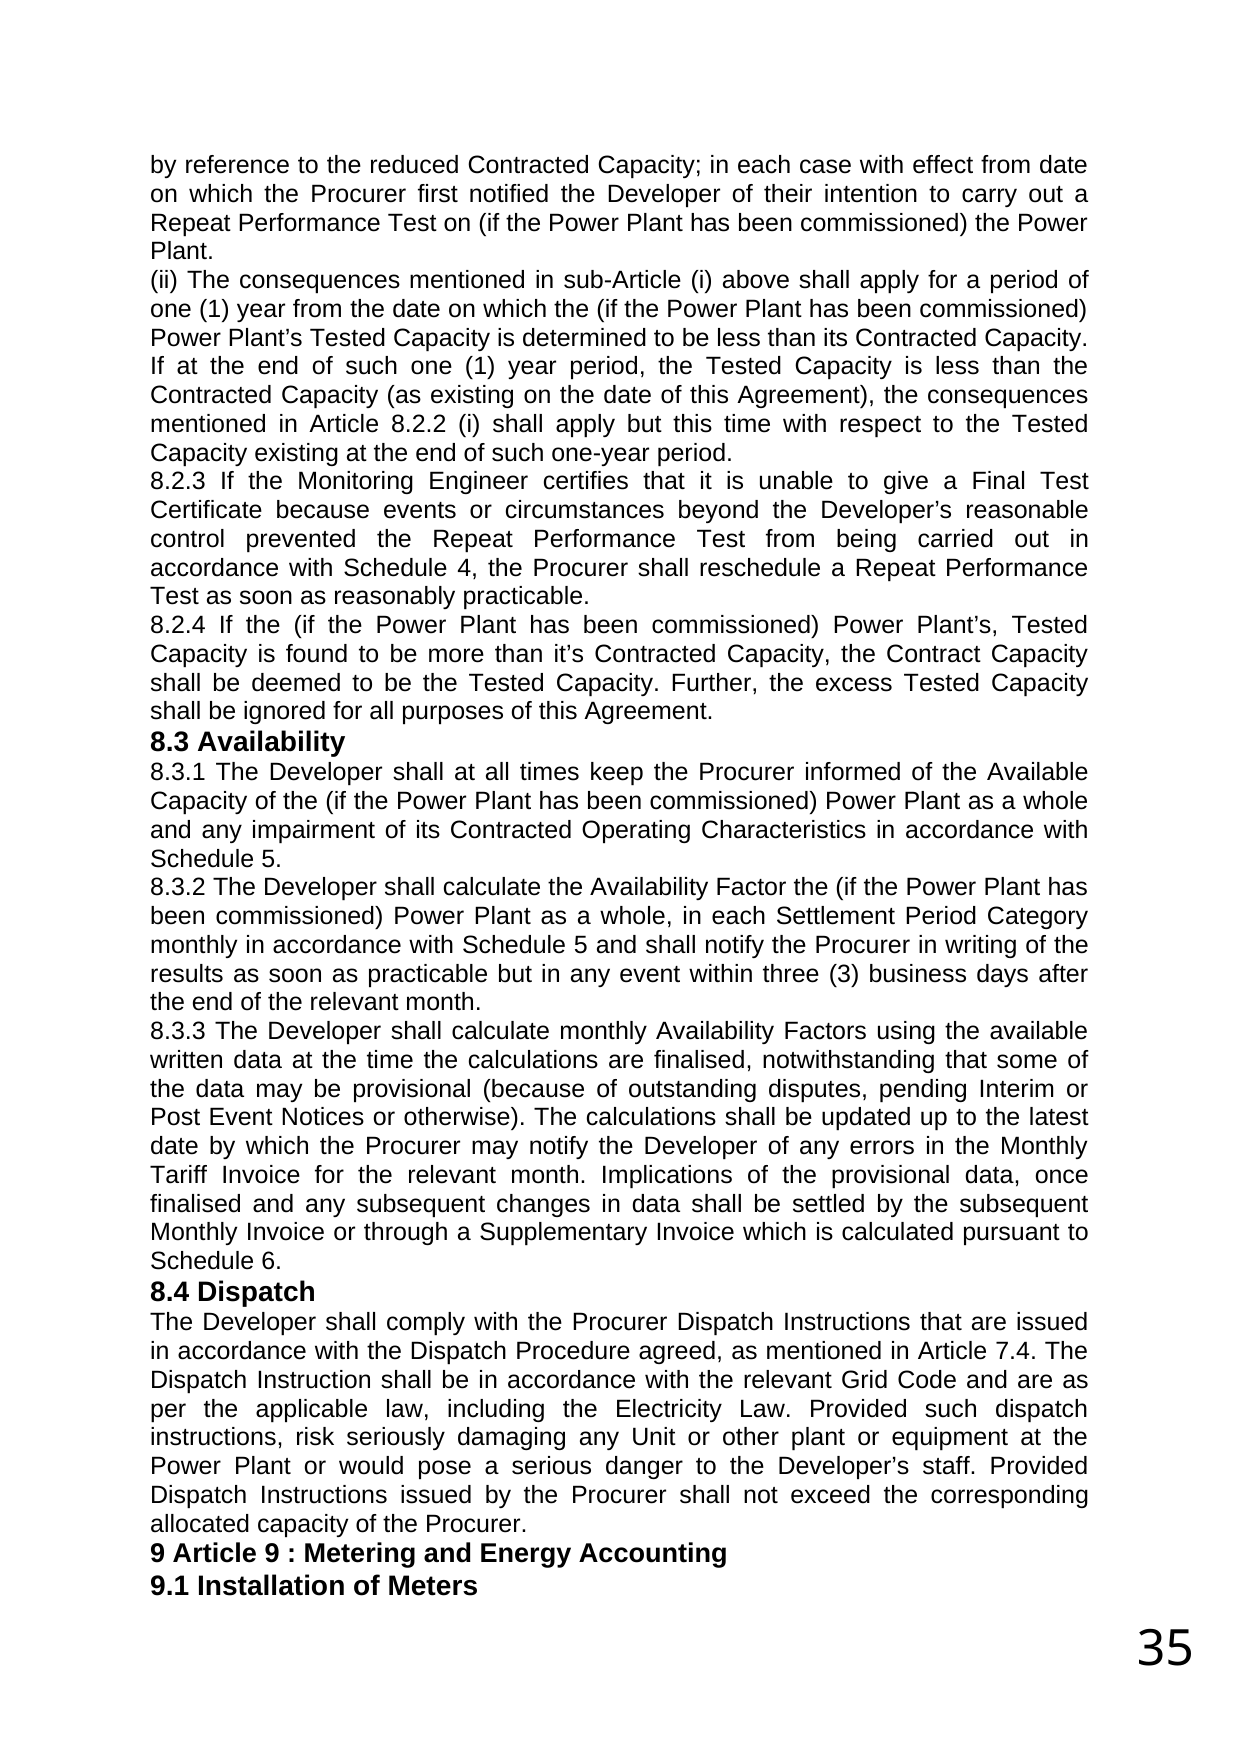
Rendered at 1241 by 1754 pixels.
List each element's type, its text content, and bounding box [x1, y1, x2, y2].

text 8.2.3 If the Monitoring Engineer certifies that it is unable to give a Final Test Certificate because events or circumstances beyond the Developer’s reasonable control prevented the Repeat Performance Test from being carried out in accordance with Schedule 4, the Procurer shall reschedule a Repeat Performance Test as soon as reasonably practicable. [150, 466, 1090, 610]
text 8.4 Dispatch [150, 1275, 1090, 1307]
text 8.3.1 The Developer shall at all times keep the Procurer informed of the Available Capacity of the (if the Power Plant has been commissioned) Power Plant as a whole and any impairment of its Contracted Operating Characteristics in accordance with Schedule 5. [150, 757, 1090, 872]
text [150, 150, 1090, 265]
text 8.3.2 The Developer shall calculate the Availability Factor the (if the Power Plant has been commissioned) Power Plant as a whole, in each Settlement Period Category monthly in accordance with Schedule 5 and shall notify the Procurer in writing of the results as soon as practicable but in any event within three (3) business days after the end of the relevant month. [150, 872, 1090, 1016]
text The Developer shall comply with the Procurer Dispatch Instructions that are issued in accordance with the Dispatch Procedure agreed, as mentioned in Article 7.4. The Dispatch Instruction shall be in accordance with the relevant Grid Code and are as per the applicable law, including the Electricity Law. Provided such dispatch instructions, risk seriously damaging any Unit or other plant or equipment at the Power Plant or would pose a serious danger to the Developer’s staff. Provided Dispatch Instructions issued by the Procurer shall not exceed the corresponding allocated capacity of the Procurer. [150, 1307, 1090, 1537]
text 8.3 Availability [150, 725, 1090, 757]
text (ii) The consequences mentioned in sub-Article (i) above shall apply for a period of one (1) year from the date on which the (if the Power Plant has been commissioned) Power Plant’s Tested Capacity is determined to be less than its Contracted Capacity. If at the end of such one (1) year period, the Tested Capacity is less than the Contracted Capacity (as existing on the date of this Agreement), the consequences mentioned in Article 8.2.2 (i) shall apply but this time with respect to the Tested Capacity existing at the end of such one-year period. [150, 265, 1090, 466]
text 8.3.3 The Developer shall calculate monthly Availability Factors using the available written data at the time the calculations are finalised, notwithstanding that some of the data may be provisional (because of outstanding disputes, pending Interim or Post Event Notices or otherwise). The calculations shall be updated up to the latest date by which the Procurer may notify the Developer of any errors in the Monthly Tariff Invoice for the relevant month. Implications of the provisional data, once finalised and any subsequent changes in data shall be settled by the subsequent Monthly Invoice or through a Supplementary Invoice which is calculated pursuant to Schedule 6. [150, 1016, 1090, 1275]
text 9.1 Installation of Meters [150, 1568, 1090, 1601]
text 8.2.4 If the (if the Power Plant has been commissioned) Power Plant’s, Tested Capacity is found to be more than it’s Contracted Capacity, the Contract Capacity shall be deemed to be the Tested Capacity. Further, the excess Tested Capacity shall be ignored for all purposes of this Agreement. [150, 610, 1090, 725]
text 9 Article 9 : Metering and Energy Accounting [150, 1537, 1090, 1568]
